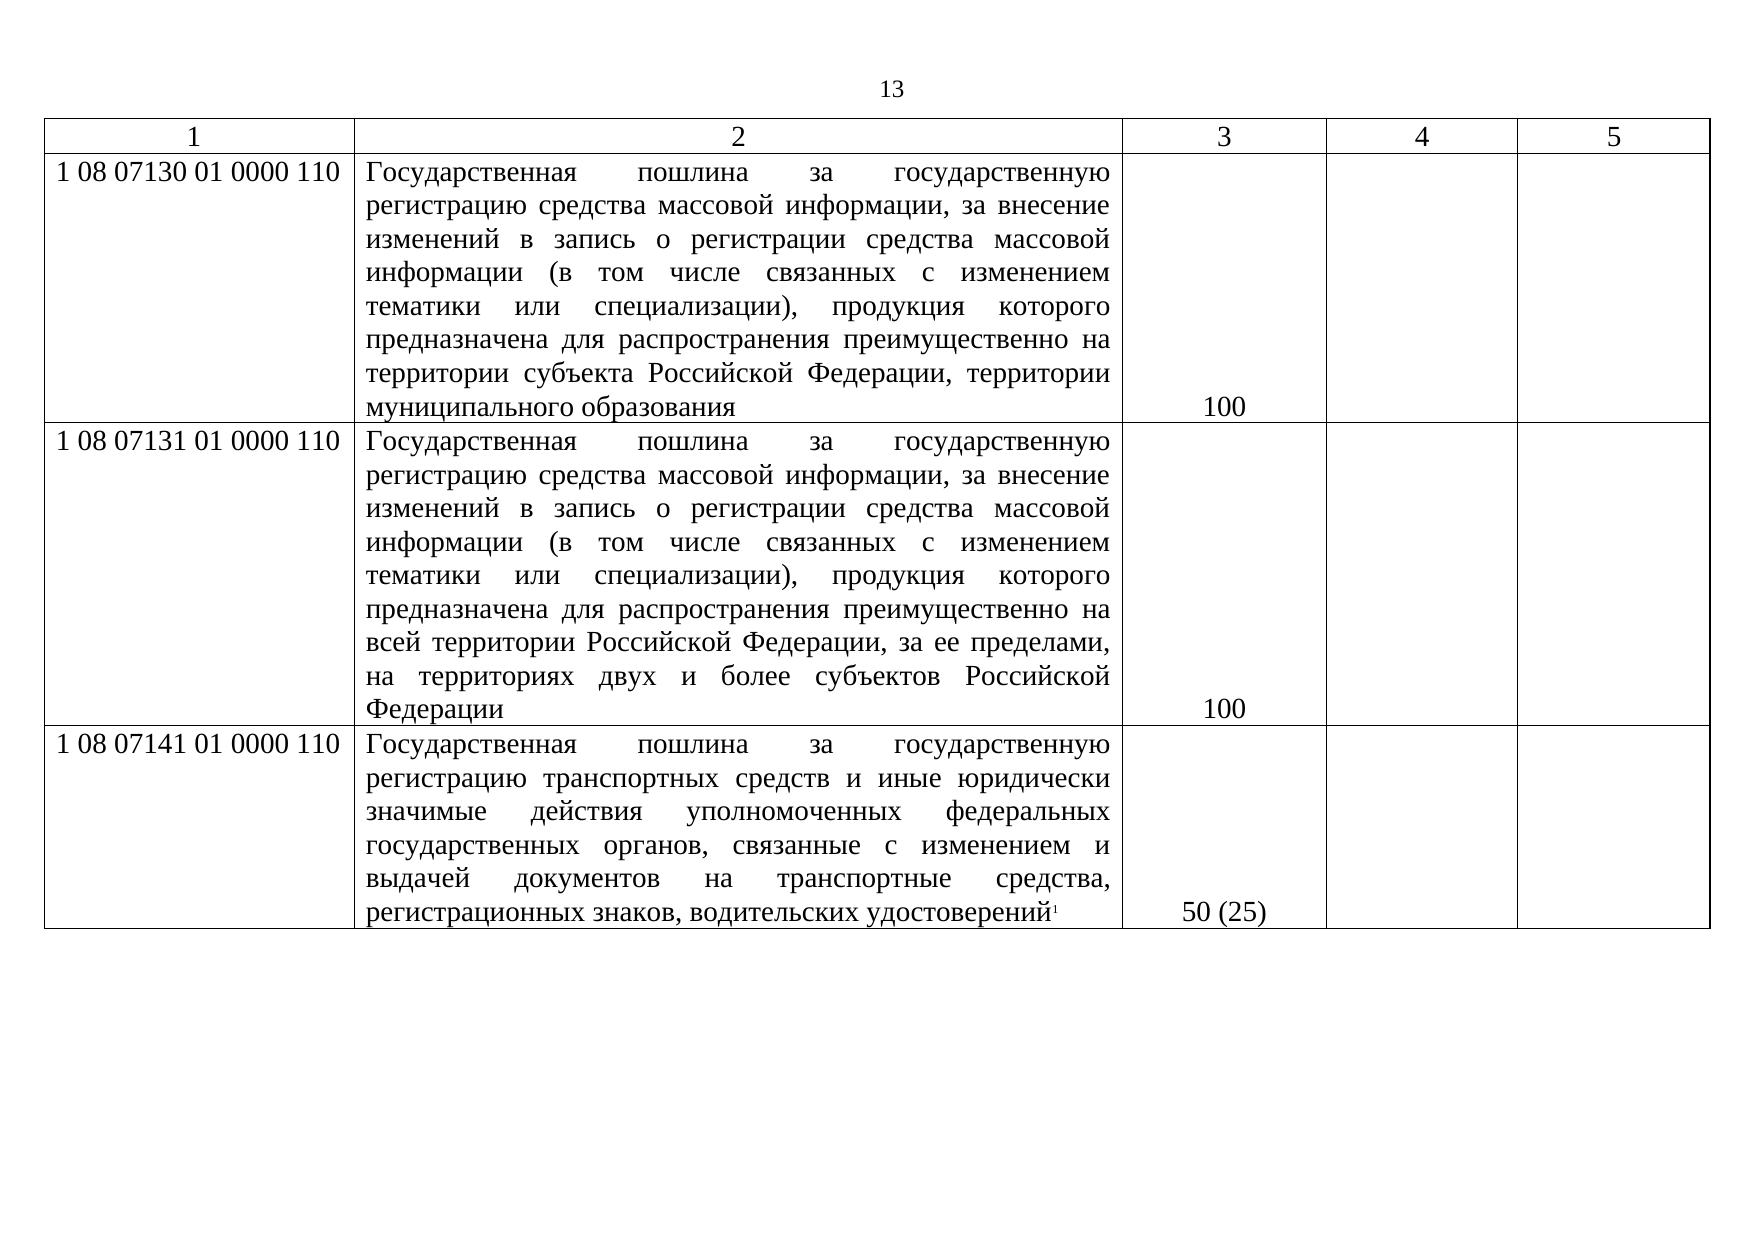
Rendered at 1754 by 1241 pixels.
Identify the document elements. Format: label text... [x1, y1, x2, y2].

table_cell 1 08 07130 01 0000 110 [45, 154, 354, 422]
table_cell 1 08 07141 01 0000 110 [45, 726, 354, 927]
table_header 5 [1518, 119, 1709, 153]
table_cell [1327, 154, 1517, 422]
table_cell 50 (25) [1123, 726, 1326, 927]
table_header 4 [1327, 119, 1517, 153]
table_cell Государственная пошлина за государственную регистрацию средства массовой информации, за внесение изменений в запись о регистрации средства массовой информации (в том числе связанных с изменением тематики или специализации), продукция которого предназначена для распространения преимущественно на всей территории Российской Федерации, за ее пределами, на территориях двух и более субъектов Российской Федерации [355, 423, 1122, 725]
table_cell [1327, 726, 1517, 927]
table_cell 1 08 07131 01 0000 110 [45, 423, 354, 725]
table_cell [1327, 423, 1517, 725]
table_header 3 [1123, 119, 1326, 153]
table_cell [1518, 726, 1709, 927]
table_cell 100 [1123, 154, 1326, 422]
table_cell Государственная пошлина за государственную регистрацию транспортных средств и иные юридически значимые действия уполномоченных федеральных государственных органов, связанные с изменением и выдачей документов на транспортные средства, регистрационных знаков, водительских удостоверений1 [355, 726, 1122, 927]
table_cell 100 [1123, 423, 1326, 725]
table_header 1 [45, 119, 354, 153]
table_cell [1518, 423, 1709, 725]
table_cell Государственная пошлина за государственную регистрацию средства массовой информации, за внесение изменений в запись о регистрации средства массовой информации (в том числе связанных с изменением тематики или специализации), продукция которого предназначена для распространения преимущественно на территории субъекта Российской Федерации, территории муниципального образования [355, 154, 1122, 422]
table_header 2 [355, 119, 1122, 153]
table_cell [1518, 154, 1709, 422]
